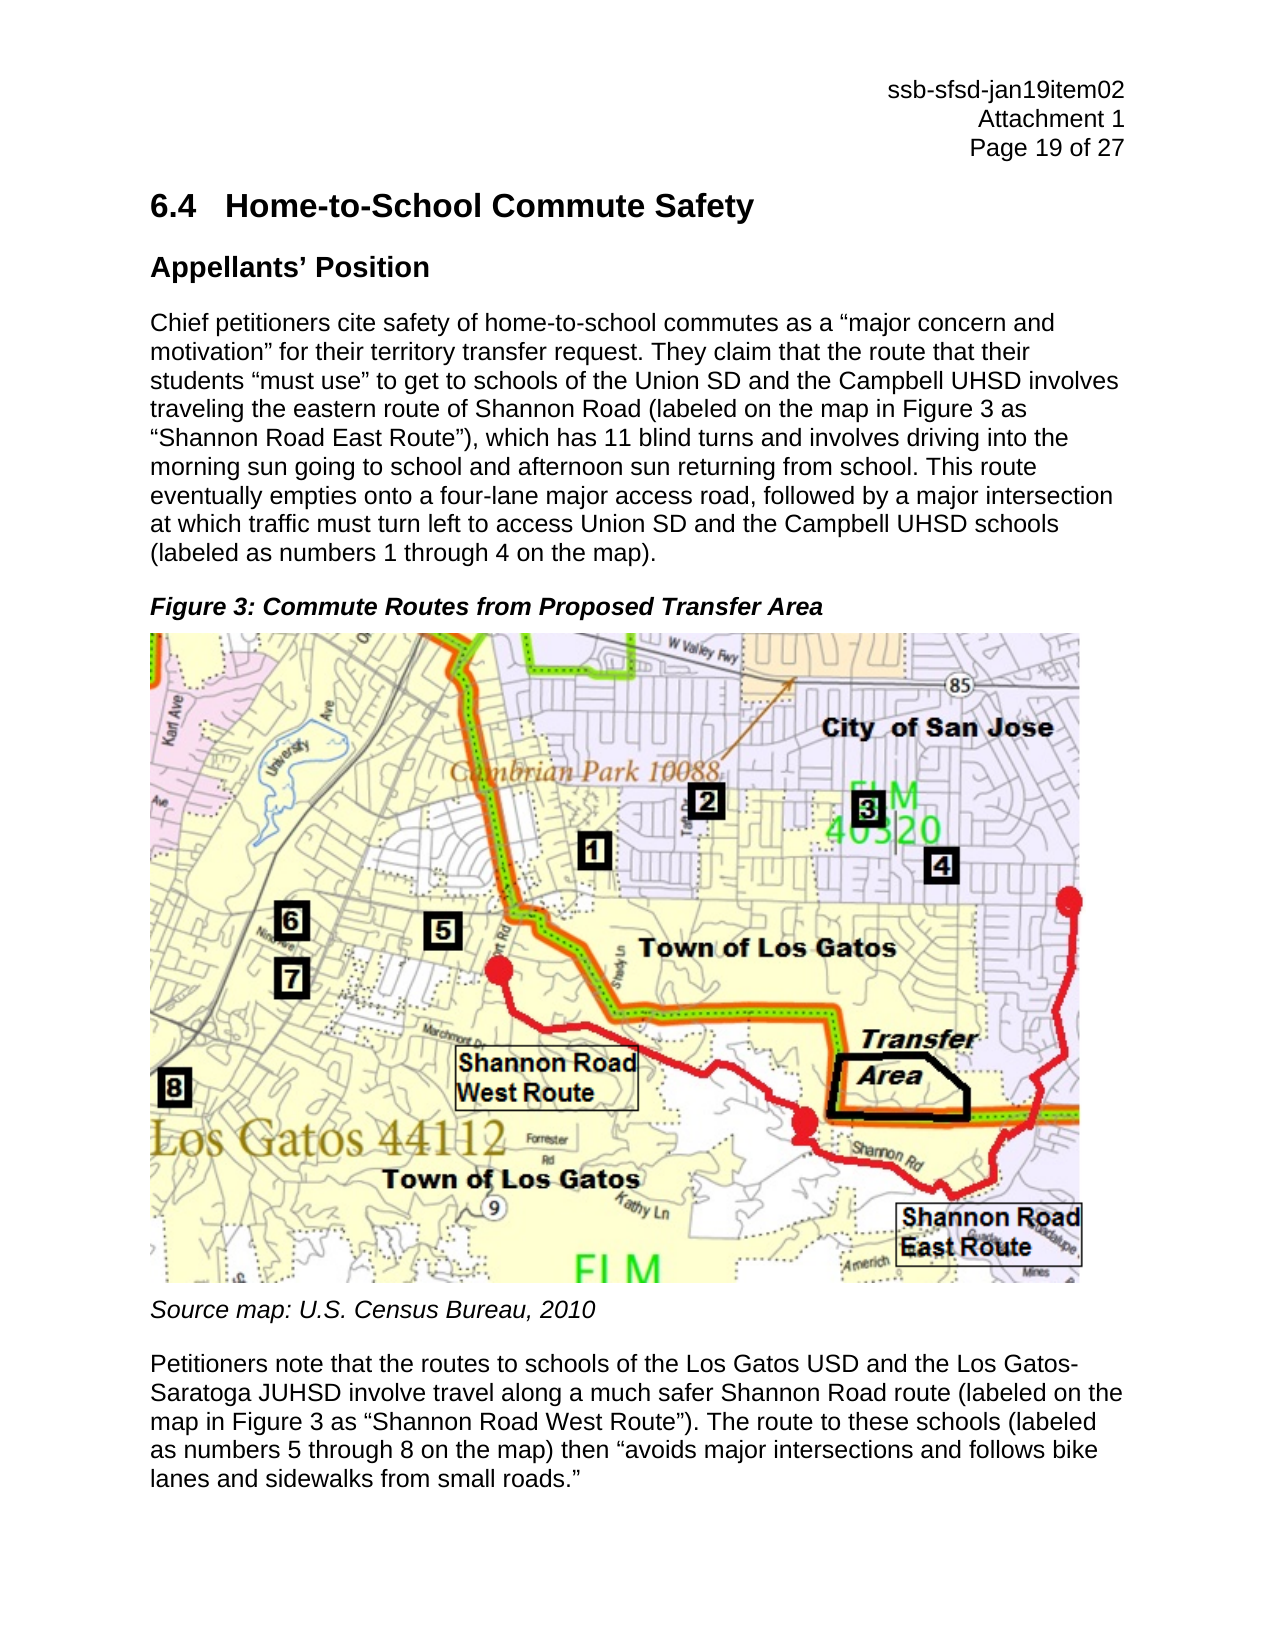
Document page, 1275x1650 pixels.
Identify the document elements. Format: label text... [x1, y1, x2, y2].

text Chief petitioners cite safety of home-to-school commutes as a “major concern and motivation” for their territory transfer request. They claim that the route that their students “must use” to get to schools of the Union SD and the Campbell UHSD involves traveling the eastern route of Shannon Road (labeled on the map in Figure 3 as “Shannon Road East Route”), which has 11 blind turns and involves driving into the morning sun going to school and afternoon sun returning from school. This route eventually empties onto a four-lane major access road, followed by a major intersection at which traffic must turn left to access Union SD and the Campbell UHSD schools (labeled as numbers 1 through 4 on the map). [150, 308, 1125, 567]
picture [150, 633, 1086, 1283]
text Figure 3: Commute Routes from Proposed Transfer Area [150, 592, 1125, 621]
text Petitioners note that the routes to schools of the Los Gatos USD and the Los Gatos-Saratoga JUHSD involve travel along a much safer Shannon Road route (labeled on the map in Figure 3 as “Shannon Road West Route”). The route to these schools (labeled as numbers 5 through 8 on the map) then “avoids major intersections and follows bike lanes and sidewalks from small roads.” [150, 1349, 1125, 1493]
subtitle Appellants’ Position [150, 250, 1125, 283]
text Source map: U.S. Census Bureau, 2010 [150, 1295, 1125, 1324]
subtitle 6.4 Home-to-School Commute Safety [150, 186, 1125, 225]
